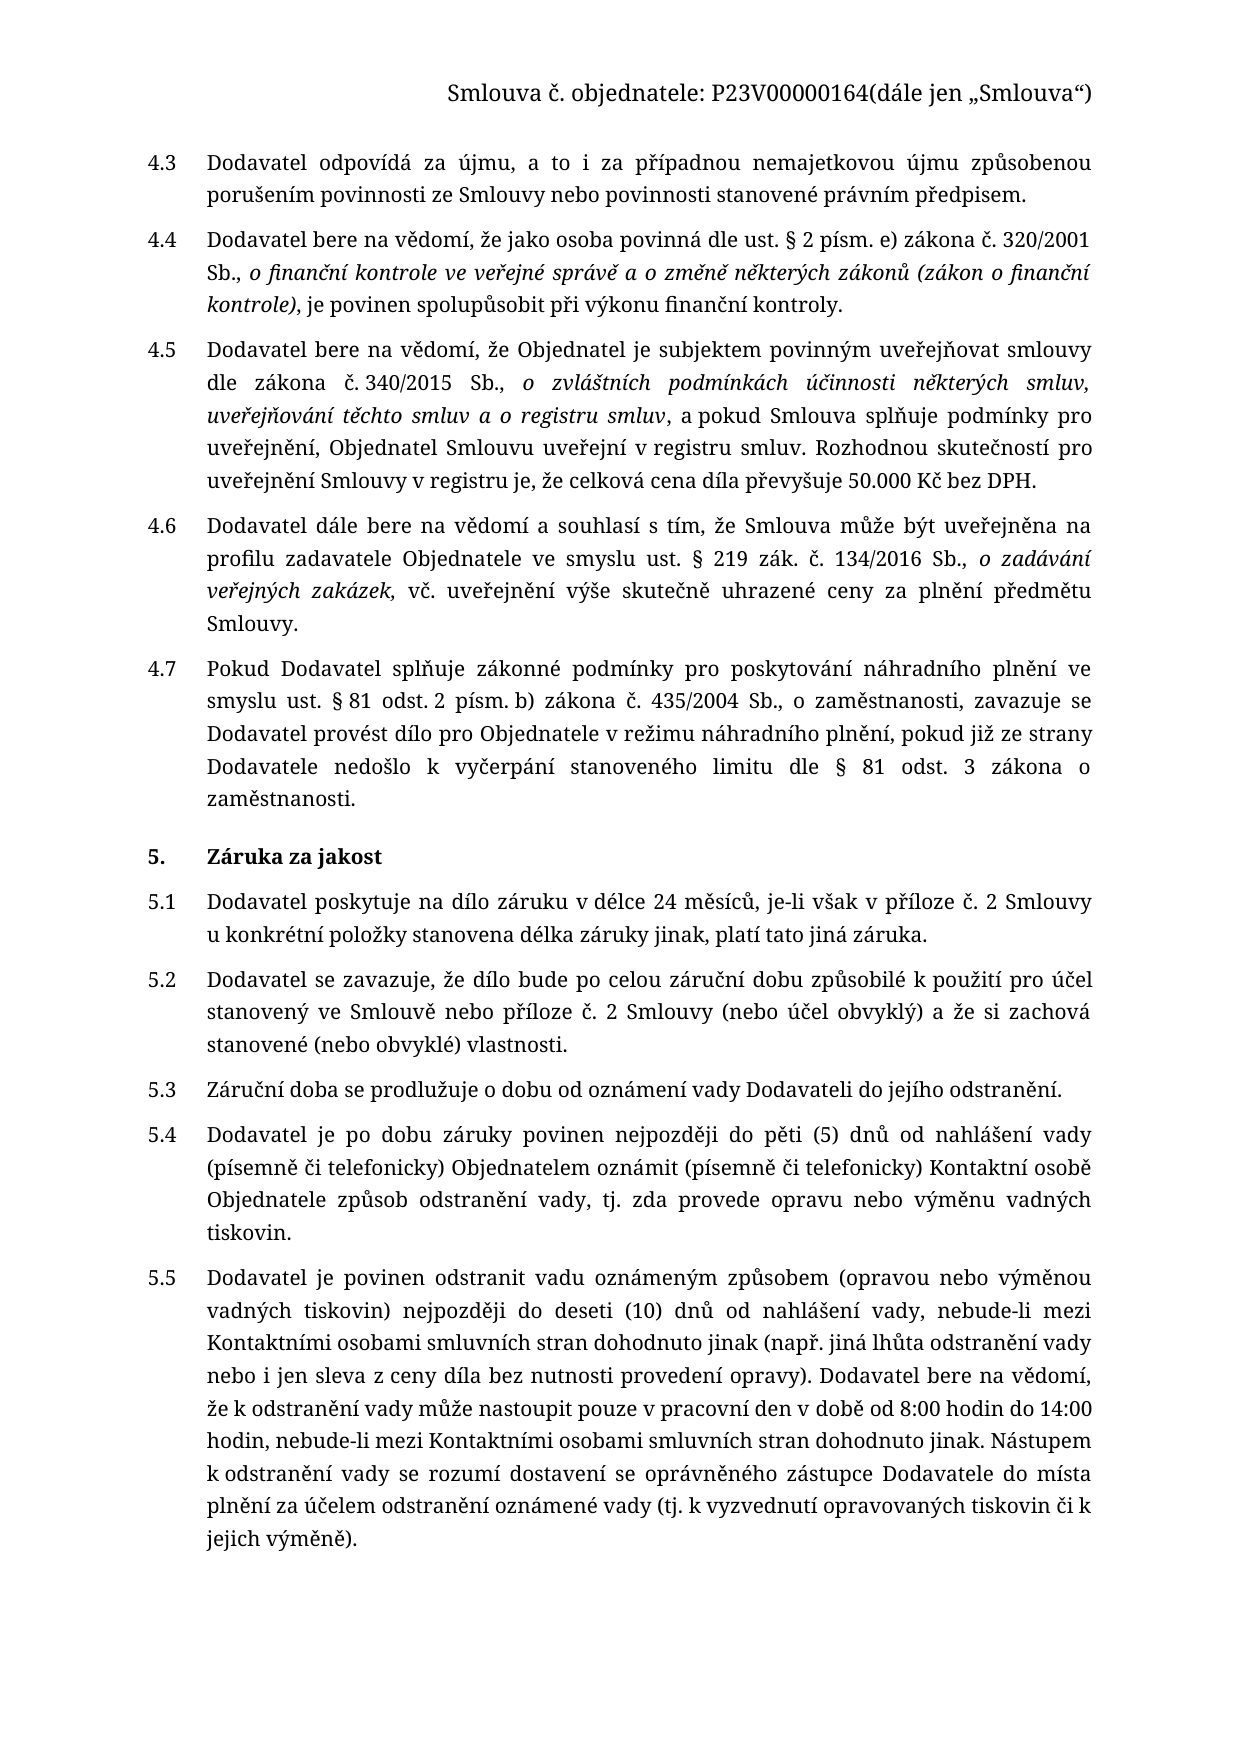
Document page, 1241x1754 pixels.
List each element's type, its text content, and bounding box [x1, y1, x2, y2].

list Dodavatel je po dobu záruky povinen nejpozději do pěti (5) dnů od nahlášení vady (písemně či telefonicky) Objednatelem oznámit (písemně či telefonicky) Kontaktní osobě Objednatele způsob odstranění vady, tj. zda provede opravu nebo výměnu vadných tiskovin. [148, 1120, 1093, 1247]
list Dodavatel dále bere na vědomí a souhlasí s tím, že Smlouva může být uveřejněna na profilu zadavatele Objednatele ve smyslu ust. § 219 zák. č. 134/2016 Sb., o zadávání veřejných zakázek, vč. uveřejnění výše skutečně uhrazené ceny za plnění předmětu Smlouvy. [148, 511, 1093, 637]
list Dodavatel bere na vědomí, že Objednatel je subjektem povinným uveřejňovat smlouvy dle zákona č. 340/2015 Sb., o zvláštních podmínkách účinnosti některých smluv, uveřejňování těchto smluv a o registru smluv, a pokud Smlouva splňuje podmínky pro uveřejnění, Objednatel Smlouvu uveřejní v registru smluv. Rozhodnou skutečností pro uveřejnění Smlouvy v registru je, že celková cena díla převyšuje 50.000 Kč bez DPH. [148, 336, 1093, 494]
list Dodavatel bere na vědomí, že jako osoba povinná dle ust. § 2 písm. e) zákona č. 320/2001 Sb., o finanční kontrole ve veřejné správě a o změně některých zákonů (zákon o finanční kontrole), je povinen spolupůsobit při výkonu finanční kontroly. [148, 225, 1093, 319]
list Dodavatel poskytuje na dílo záruku v délce 24 měsíců, je-li však v příloze č. 2 Smlouvy u konkrétní položky stanovena délka záruky jinak, platí tato jiná záruka. [148, 887, 1093, 948]
list Dodavatel se zavazuje, že dílo bude po celou záruční dobu způsobilé k použití pro účel stanovený ve Smlouvě nebo příloze č. 2 Smlouvy (nebo účel obvyklý) a že si zachová stanovené (nebo obvyklé) vlastnosti. [148, 965, 1093, 1058]
list Dodavatel je povinen odstranit vadu oznámeným způsobem (opravou nebo výměnou vadných tiskovin) nejpozději do deseti (10) dnů od nahlášení vady, nebude-li mezi Kontaktními osobami smluvních stran dohodnuto jinak (např. jiná lhůta odstranění vady nebo i jen sleva z ceny díla bez nutnosti provedení opravy). Dodavatel bere na vědomí, že k odstranění vady může nastoupit pouze v pracovní den v době od 8:00 hodin do 14:00 hodin, nebude-li mezi Kontaktními osobami smluvních stran dohodnuto jinak. Nástupem k odstranění vady se rozumí dostavení se oprávněného zástupce Dodavatele do místa plnění za účelem odstranění oznámené vady (tj. k vyzvednutí opravovaných tiskovin či k jejich výměně). [148, 1263, 1093, 1552]
list Dodavatel odpovídá za újmu, a to i za případnou nemajetkovou újmu způsobenou porušením povinnosti ze Smlouvy nebo povinnosti stanovené právním předpisem. [148, 148, 1093, 209]
list Pokud Dodavatel splňuje zákonné podmínky pro poskytování náhradního plnění ve smyslu ust. § 81 odst. 2 písm. b) zákona č. 435/2004 Sb., o zaměstnanosti, zavazuje se Dodavatel provést dílo pro Objednatele v režimu náhradního plnění, pokud již ze strany Dodavatele nedošlo k vyčerpání stanoveného limitu dle § 81 odst. 3 zákona o zaměstnanosti. [148, 654, 1093, 813]
list Záruka za jakost [148, 842, 1093, 871]
list Záruční doba se prodlužuje o dobu od oznámení vady Dodavateli do jejího odstranění. [148, 1075, 1093, 1104]
